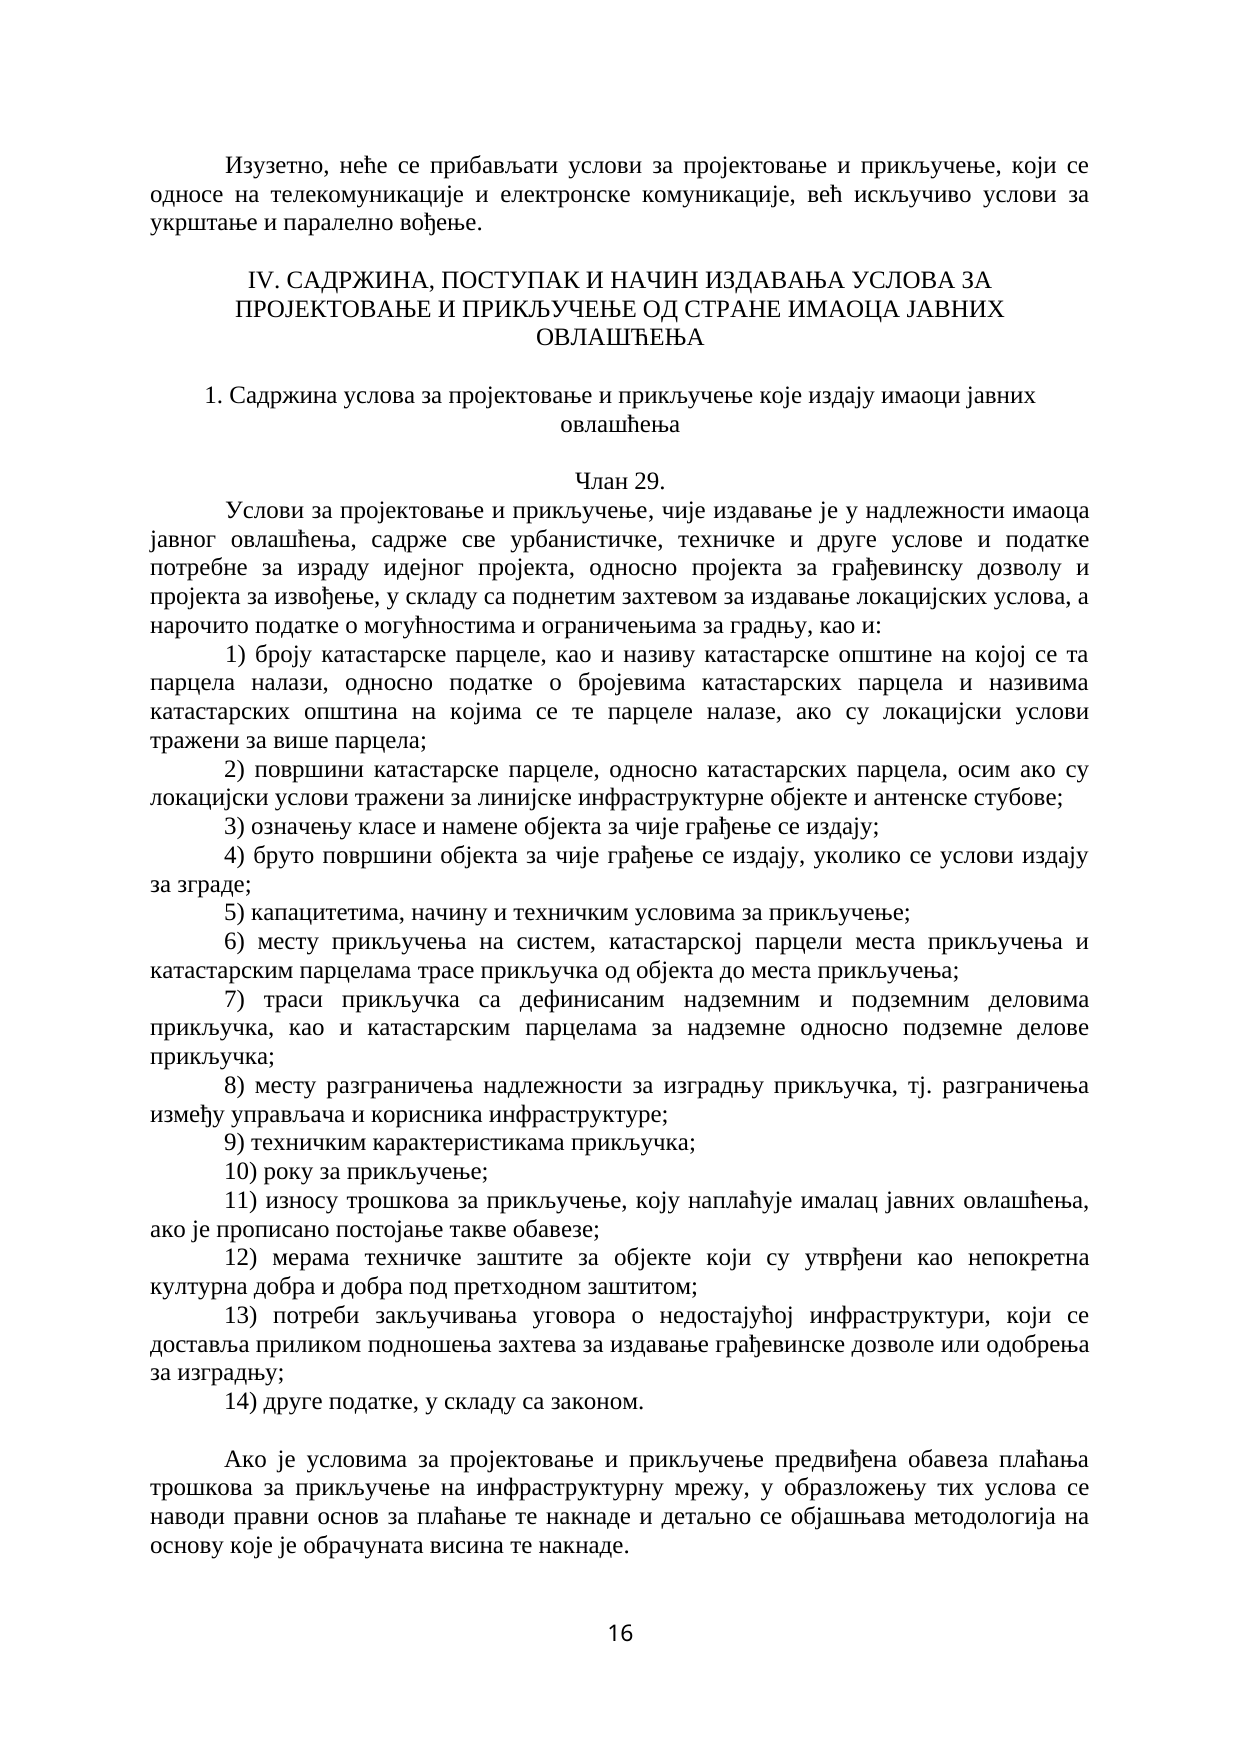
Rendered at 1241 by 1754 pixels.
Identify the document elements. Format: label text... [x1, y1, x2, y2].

text 9) техничким карактеристикама прикључка; [150, 1127, 1090, 1156]
text 1) броју катастарске парцеле, као и називу катастарске општине на којој се та парцела налази, односно податке о бројевима катастарских парцела и називима катастарских општина на којима се те парцеле налазе, ако су локацијски услови тражени за више парцела; [150, 639, 1090, 754]
text 6) месту прикључења на систем, катастарској парцели места прикључења и катастарским парцелама трасе прикључка од објекта до места прикључења; [150, 926, 1090, 984]
text Услови за пројектовање и прикључење, чије издавање је у надлежности имаоца јавног овлашћења, садрже све урбанистичке, техничке и друге услове и податке потребне за израду идејног пројекта, односно пројекта за грађевинску дозволу и пројекта за извођење, у складу са поднетим захтевом за издавање локацијских услова, а нарочито податке о могућностима и ограничењима за градњу, као и: [150, 495, 1090, 639]
text 13) потреби закључивања уговора о недостајућој инфраструктури, који се доставља приликом подношења захтева за издавање грађевинске дозволе или одобрења за изградњу; [150, 1300, 1090, 1386]
text 3) означењу класе и намене објекта за чије грађење се издају; [150, 811, 1090, 840]
text 5) капацитетима, начину и техничким условима за прикључење; [150, 897, 1090, 926]
text 7) траси прикључка са дефинисаним надземним и подземним деловима прикључка, као и катастарским парцелама за надземне односно подземне делове прикључка; [150, 984, 1090, 1070]
text Члан 29. [150, 466, 1090, 495]
text Изузетно, неће се прибављати услови за пројектовање и прикључење, који се односе на телекомуникације и електронске комуникације, већ искључиво услови за укрштање и паралелно вођење. [150, 150, 1090, 236]
text 1. Садржина услова за пројектовање и прикључење које издају имаоци јавних овлашћења [150, 380, 1090, 437]
text 14) друге податке, у складу са законом. [150, 1386, 1090, 1415]
text 12) мерама техничке заштите за објекте који су утврђени као непокретна културна добра и добра под претходном заштитом; [150, 1242, 1090, 1300]
text IV. САДРЖИНА, ПОСТУПАК И НАЧИН ИЗДАВАЊА УСЛОВА ЗА ПРОЈЕКТОВАЊЕ И ПРИКЉУЧЕЊЕ ОД СТРАНЕ ИМАОЦА ЈАВНИХ ОВЛАШЋЕЊА [150, 265, 1090, 351]
text 8) месту разграничења надлежности за изградњу прикључка, тј. разграничења између управљача и корисника инфраструктуре; [150, 1070, 1090, 1127]
text 4) бруто површини објекта за чије грађење се издају, уколико се услови издају за зграде; [150, 840, 1090, 897]
text 2) површини катастарске парцеле, односно катастарских парцела, осим ако су локацијски услови тражени за линијске инфраструктурне објекте и антенске стубове; [150, 754, 1090, 811]
text Ако је условима за пројектовање и прикључење предвиђена обавеза плаћања трошкова за прикључење на инфраструктурну мрежу, у образложењу тих услова се наводи правни основ за плаћање те накнаде и детаљно се објашњава методологија на основу које је обрачуната висина те накнаде. [150, 1444, 1090, 1559]
text 10) року за прикључење; [150, 1156, 1090, 1185]
text 11) износу трошкова за прикључење, коју наплаћује ималац јавних овлашћења, ако је прописано постојање такве обавезе; [150, 1185, 1090, 1242]
